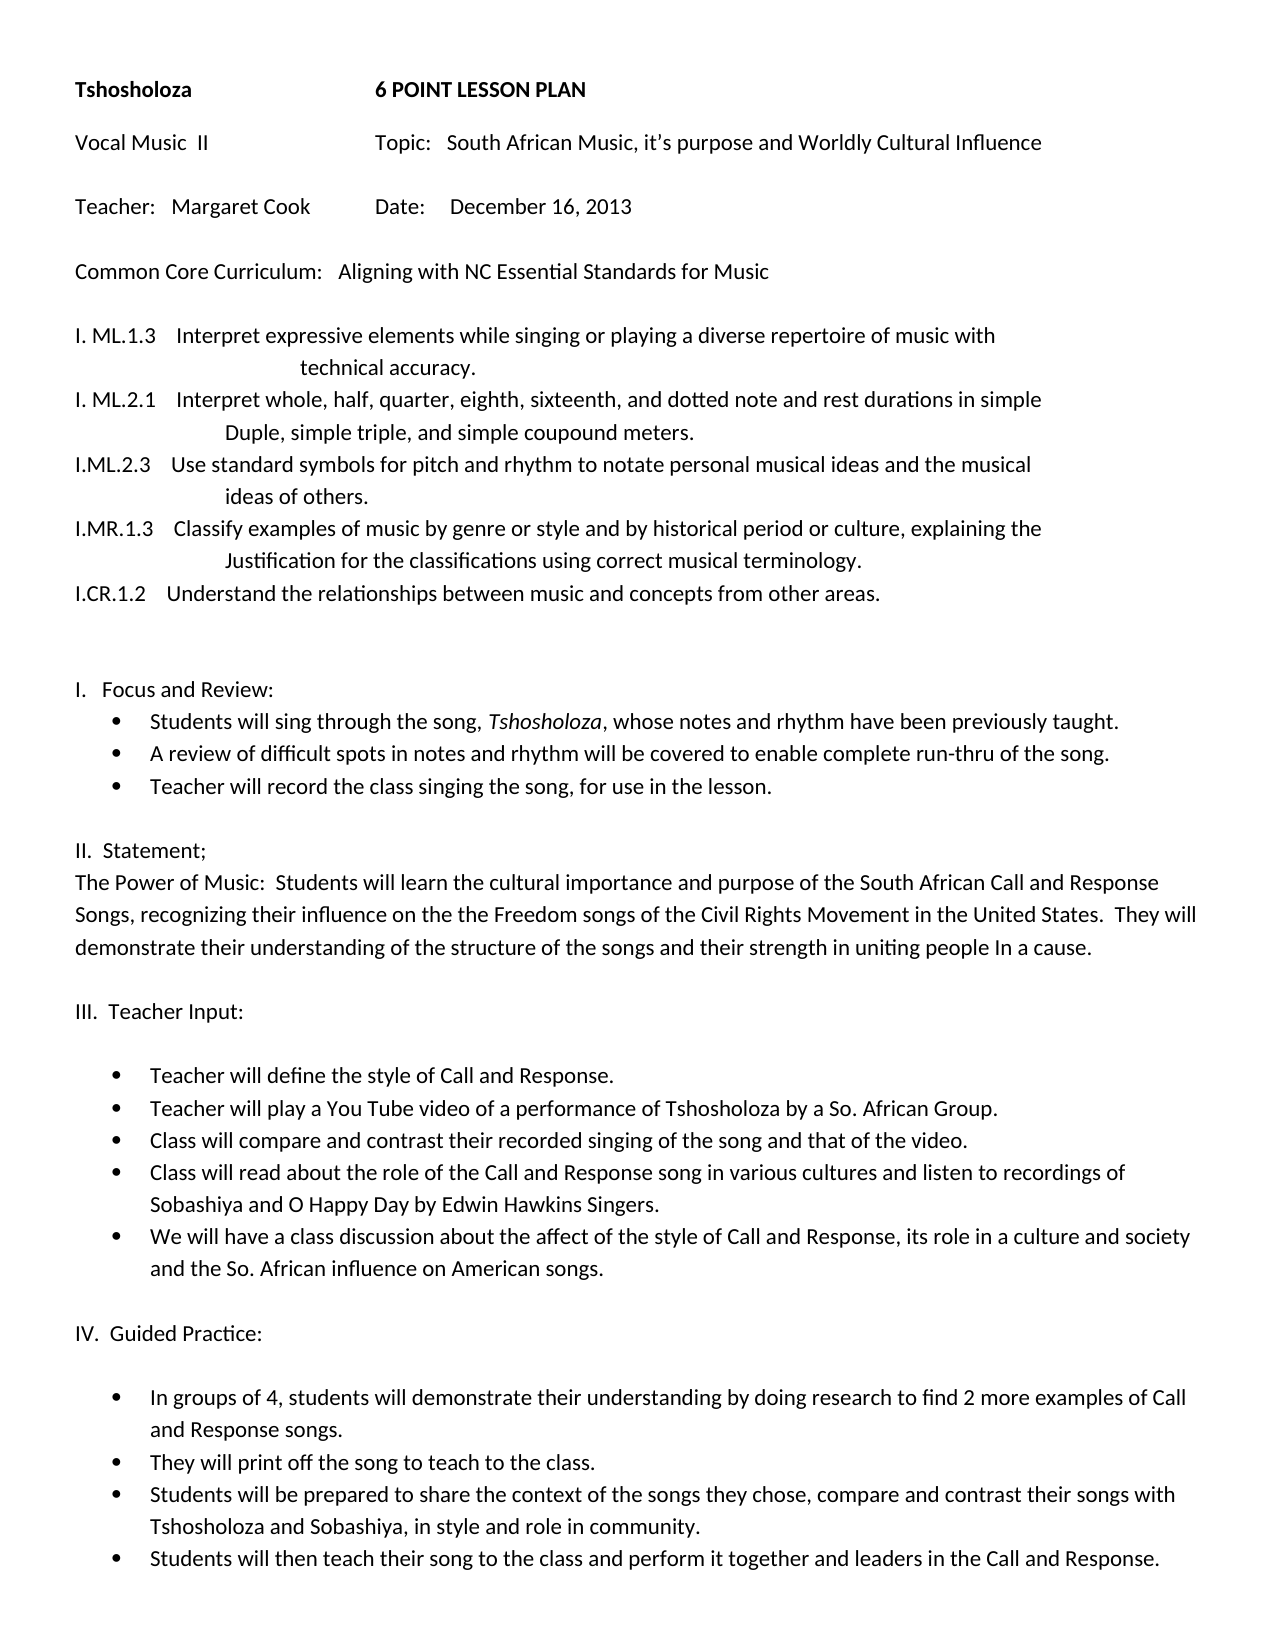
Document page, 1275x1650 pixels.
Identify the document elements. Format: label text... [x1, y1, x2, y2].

text I.CR.1.2 Understand the relationships between music and concepts from other areas. [75, 579, 1200, 607]
list Students will sing through the song, Tshosholoza, whose notes and rhythm have been previously taught. [112, 707, 1200, 735]
text technical accuracy. [75, 353, 1200, 381]
text I. ML.2.1 Interpret whole, half, quarter, eighth, sixteenth, and dotted note and rest durations in simple [75, 386, 1200, 413]
list They will print off the song to teach to the class. [112, 1448, 1200, 1476]
list Teacher will record the class singing the song, for use in the lesson. [112, 772, 1200, 800]
list A review of difficult spots in notes and rhythm will be covered to enable complete run-thru of the song. [112, 739, 1200, 768]
list Students will then teach their song to the class and perform it together and leaders in the Call and Response. [112, 1544, 1200, 1572]
text Justification for the classifications using correct musical terminology. [75, 546, 1200, 574]
list Class will compare and contrast their recorded singing of the song and that of the video. [112, 1126, 1200, 1154]
list Teacher will define the style of Call and Response. [112, 1061, 1200, 1089]
list Class will read about the role of the Call and Response song in various cultures and listen to recordings of Sobashiya and O Happy Day by Edwin Hawkins Singers. [112, 1158, 1200, 1218]
list We will have a class discussion about the affect of the style of Call and Response, its role in a culture and society and the So. African influence on American songs. [112, 1222, 1200, 1283]
text III. Teacher Input: [75, 997, 1200, 1057]
text I.MR.1.3 Classify examples of music by genre or style and by historical period or culture, explaining the [75, 514, 1200, 542]
text IV. Guided Practice: [75, 1319, 1200, 1347]
text II. Statement; [75, 836, 1200, 864]
text Duple, simple triple, and simple coupound meters. [75, 418, 1200, 446]
text I. Focus and Review: [75, 675, 1200, 703]
text I. ML.1.3 Interpret expressive elements while singing or playing a diverse repertoire of music with [75, 321, 1200, 349]
text ideas of others. [75, 482, 1200, 510]
text I.ML.2.3 Use standard symbols for pitch and rhythm to notate personal musical ideas and the musical [75, 450, 1200, 478]
list Students will be prepared to share the context of the songs they chose, compare and contrast their songs with Tshosholoza and Sobashiya, in style and role in community. [112, 1480, 1200, 1540]
list Teacher will play a You Tube video of a performance of Tshosholoza by a So. African Group. [112, 1094, 1200, 1122]
text Tshosholoza 6 POINT LESSON PLAN [75, 75, 1200, 103]
text Vocal Music II Topic: South African Music, it’s purpose and Worldly Cultural Influence [75, 128, 1200, 156]
text The Power of Music: Students will learn the cultural importance and purpose of the South African Call and Response Songs, recognizing their influence on the the Freedom songs of the Civil Rights Movement in the United States. They will demonstrate their understanding of the structure of the songs and their strength in uniting people In a cause. [75, 868, 1200, 961]
text Teacher: Margaret Cook Date: December 16, 2013 [75, 192, 1200, 220]
text Common Core Curriculum: Aligning with NC Essential Standards for Music [75, 257, 1200, 285]
list In groups of 4, students will demonstrate their understanding by doing research to find 2 more examples of Call and Response songs. [112, 1383, 1200, 1443]
